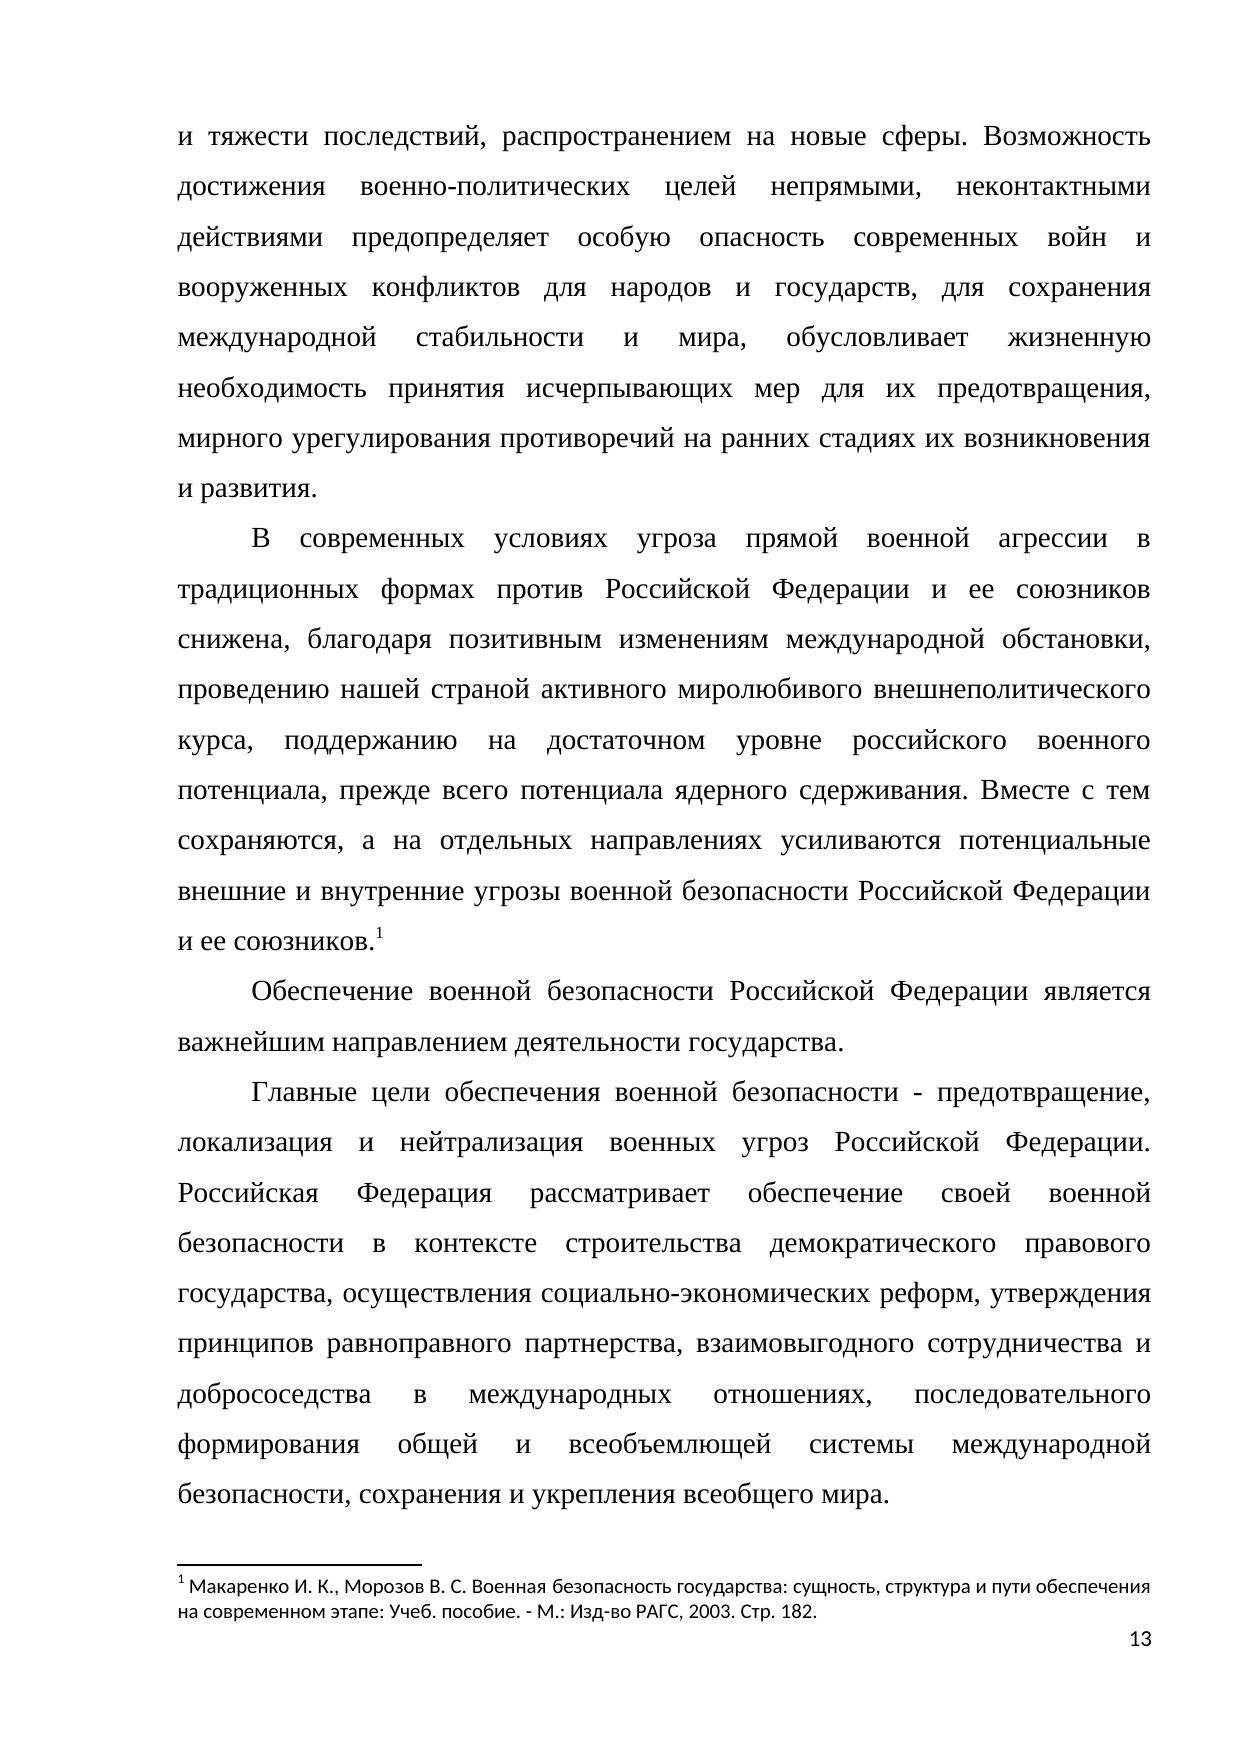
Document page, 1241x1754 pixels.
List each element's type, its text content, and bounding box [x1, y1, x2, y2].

text Главные цели обеспечения военной безопасности - предотвращение, локализация и нейтрализация военных угроз Российской Федерации. Российская Федерация рассматривает обеспечение своей военной безопасности в контексте строительства демократического правового государства, осуществления социально-экономических реформ, утверждения принципов равноправного партнерства, взаимовыгодного сотрудничества и добрососедства в международных отношениях, последовательного формирования общей и всеобъемлющей системы международной безопасности, сохранения и укрепления всеобщего мира. [177, 1074, 1152, 1510]
text В современных условиях угроза прямой военной агрессии в традиционных формах против Российской Федерации и ее союзников снижена, благодаря позитивным изменениям международной обстановки, проведению нашей страной активного миролюбивого внешнеполитического курса, поддержанию на достаточном уровне российского военного потенциала, прежде всего потенциала ядерного сдерживания. Вместе с тем сохраняются, а на отдельных направлениях усиливаются потенциальные внешние и внутренние угрозы военной безопасности Российской Федерации и ее союзников. [177, 521, 1152, 957]
text Обеспечение военной безопасности Российской Федерации является важнейшим направлением деятельности государства. [177, 973, 1152, 1057]
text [177, 118, 1152, 504]
